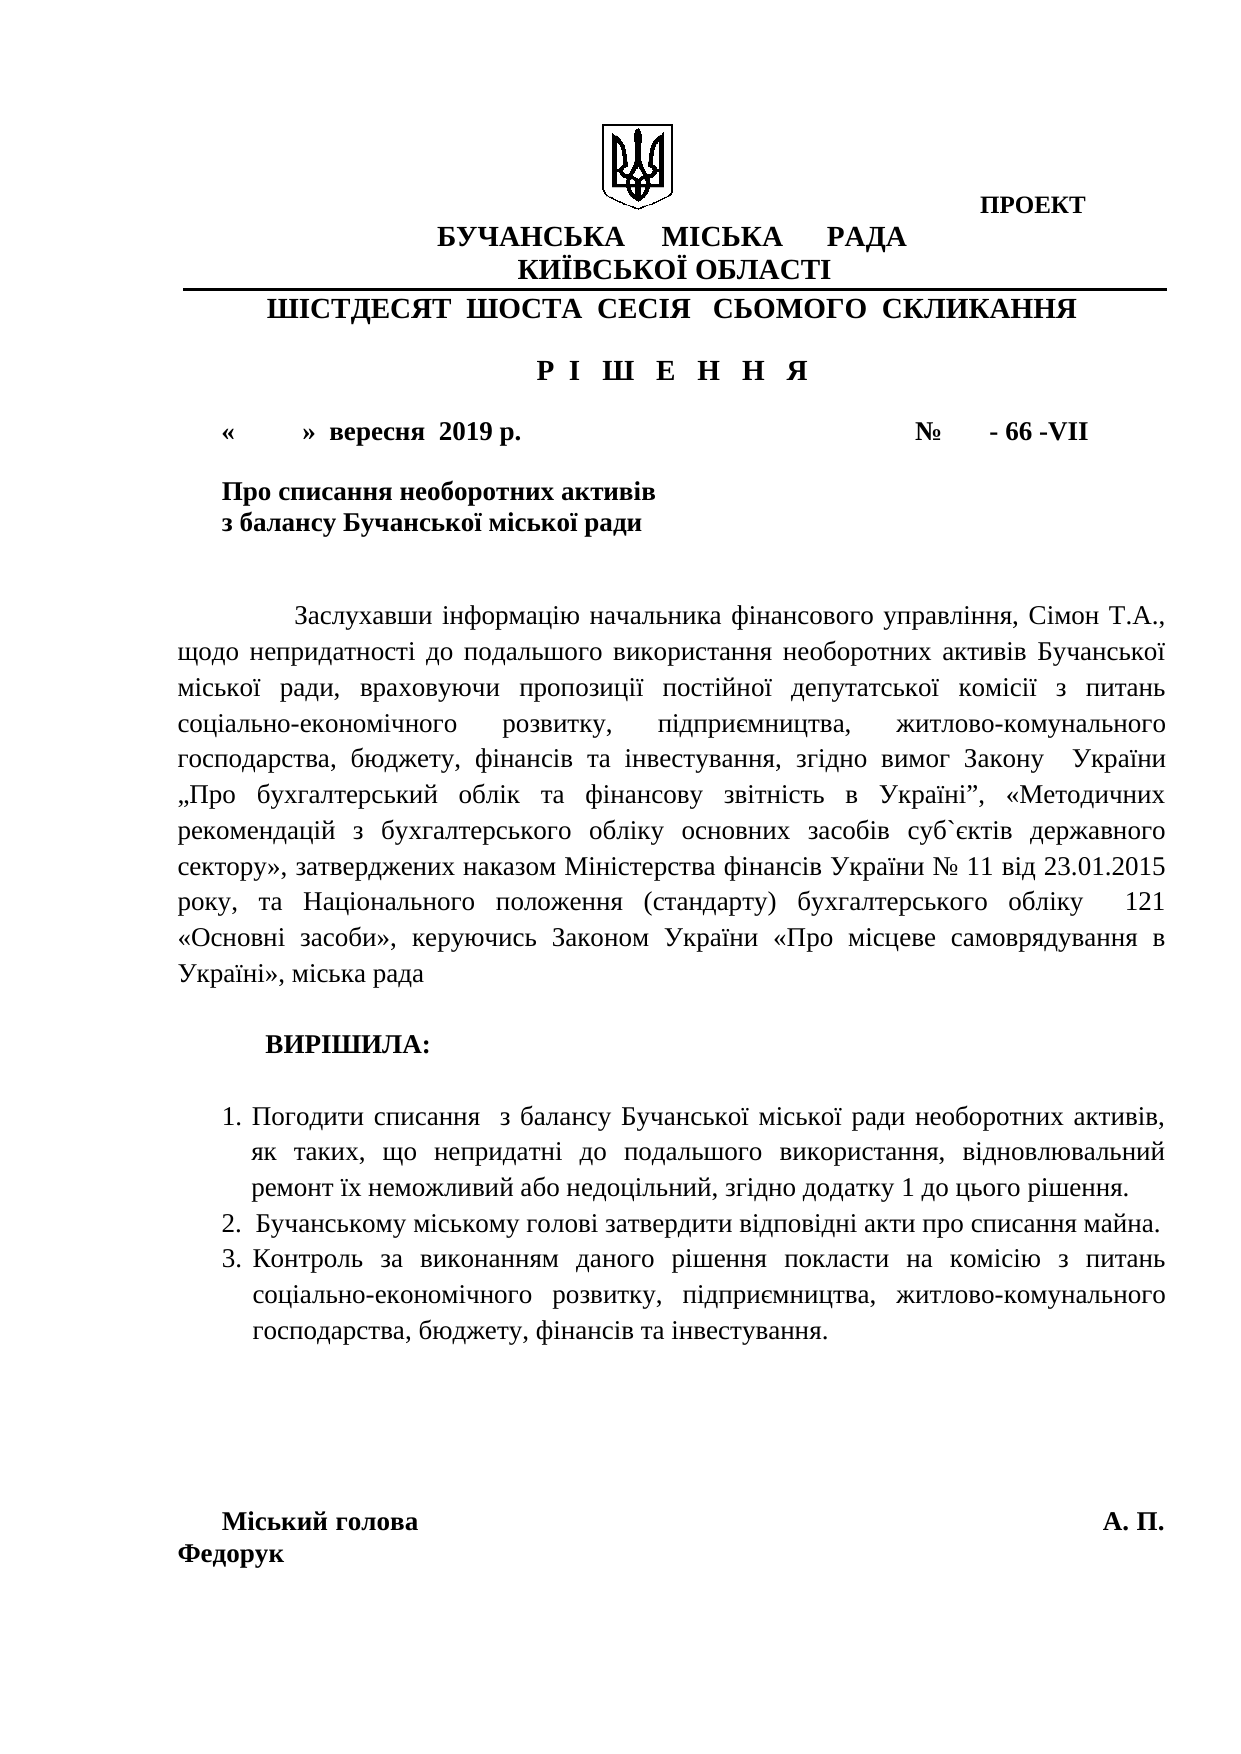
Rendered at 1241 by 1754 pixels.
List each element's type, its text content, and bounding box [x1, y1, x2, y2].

text « » вересня 2019 р. № - 66 -VІІ [177, 415, 1167, 446]
list 2. Бучанському міському голові затвердити відповідні акти про списання майна. [215, 1207, 1167, 1238]
text ПРОЕКТ [177, 118, 1167, 219]
text Міський голова А. П. Федорук [177, 1506, 1167, 1568]
text 1. Погодити списання з балансу Бучанської міської ради необоротних активів, як таких, що непридатні до подальшого використання, відновлювальний ремонт їх неможливий або недоцільний, згідно додатку 1 до цього рішення. [222, 1100, 1167, 1202]
text Заслухавши інформацію начальника фінансового управління, Сімон Т.А., щодо непридатності до подальшого використання необоротних активів Бучанської міської ради, враховуючи пропозиції постійної депутатської комісії з питань соціально-економічного розвитку, підприємництва, житлово-комунального господарства, бюджету, фінансів та інвестування, згідно вимог Закону України „Про бухгалтерський облік та фінансову звітність в Україні”, «Методичних рекомендацій з бухгалтерського обліку основних засобів суб`єктів державного сектору», затверджених наказом Міністерства фінансів України № 11 від 23.01.2015 року, та Національного положення (стандарту) бухгалтерського обліку 121 «Основні засоби», керуючись Законом України «Про місцеве самоврядування в Україні», міська рада [177, 599, 1167, 988]
text КИЇВСЬКОЇ ОБЛАСТІ [183, 252, 1167, 288]
text Про списання необоротних активів [222, 475, 1167, 506]
list Контроль за виконанням даного рішення покласти на комісію з питань соціально-економічного розвитку, підприємництва, житлово-комунального господарства, бюджету, фінансів та інвестування. [222, 1243, 1167, 1345]
text з балансу Бучанської міської ради [222, 506, 1167, 537]
text ВИРІШИЛА: [177, 1028, 1167, 1059]
text БУЧАНСЬКА МІСЬКА РАДА [177, 219, 1167, 252]
text Р І Ш Е Н Н Я [177, 353, 1167, 387]
text ШІСТДЕСЯТ ШОСТА СЕСІЯ СЬОМОГО СКЛИКАННЯ [177, 291, 1167, 325]
